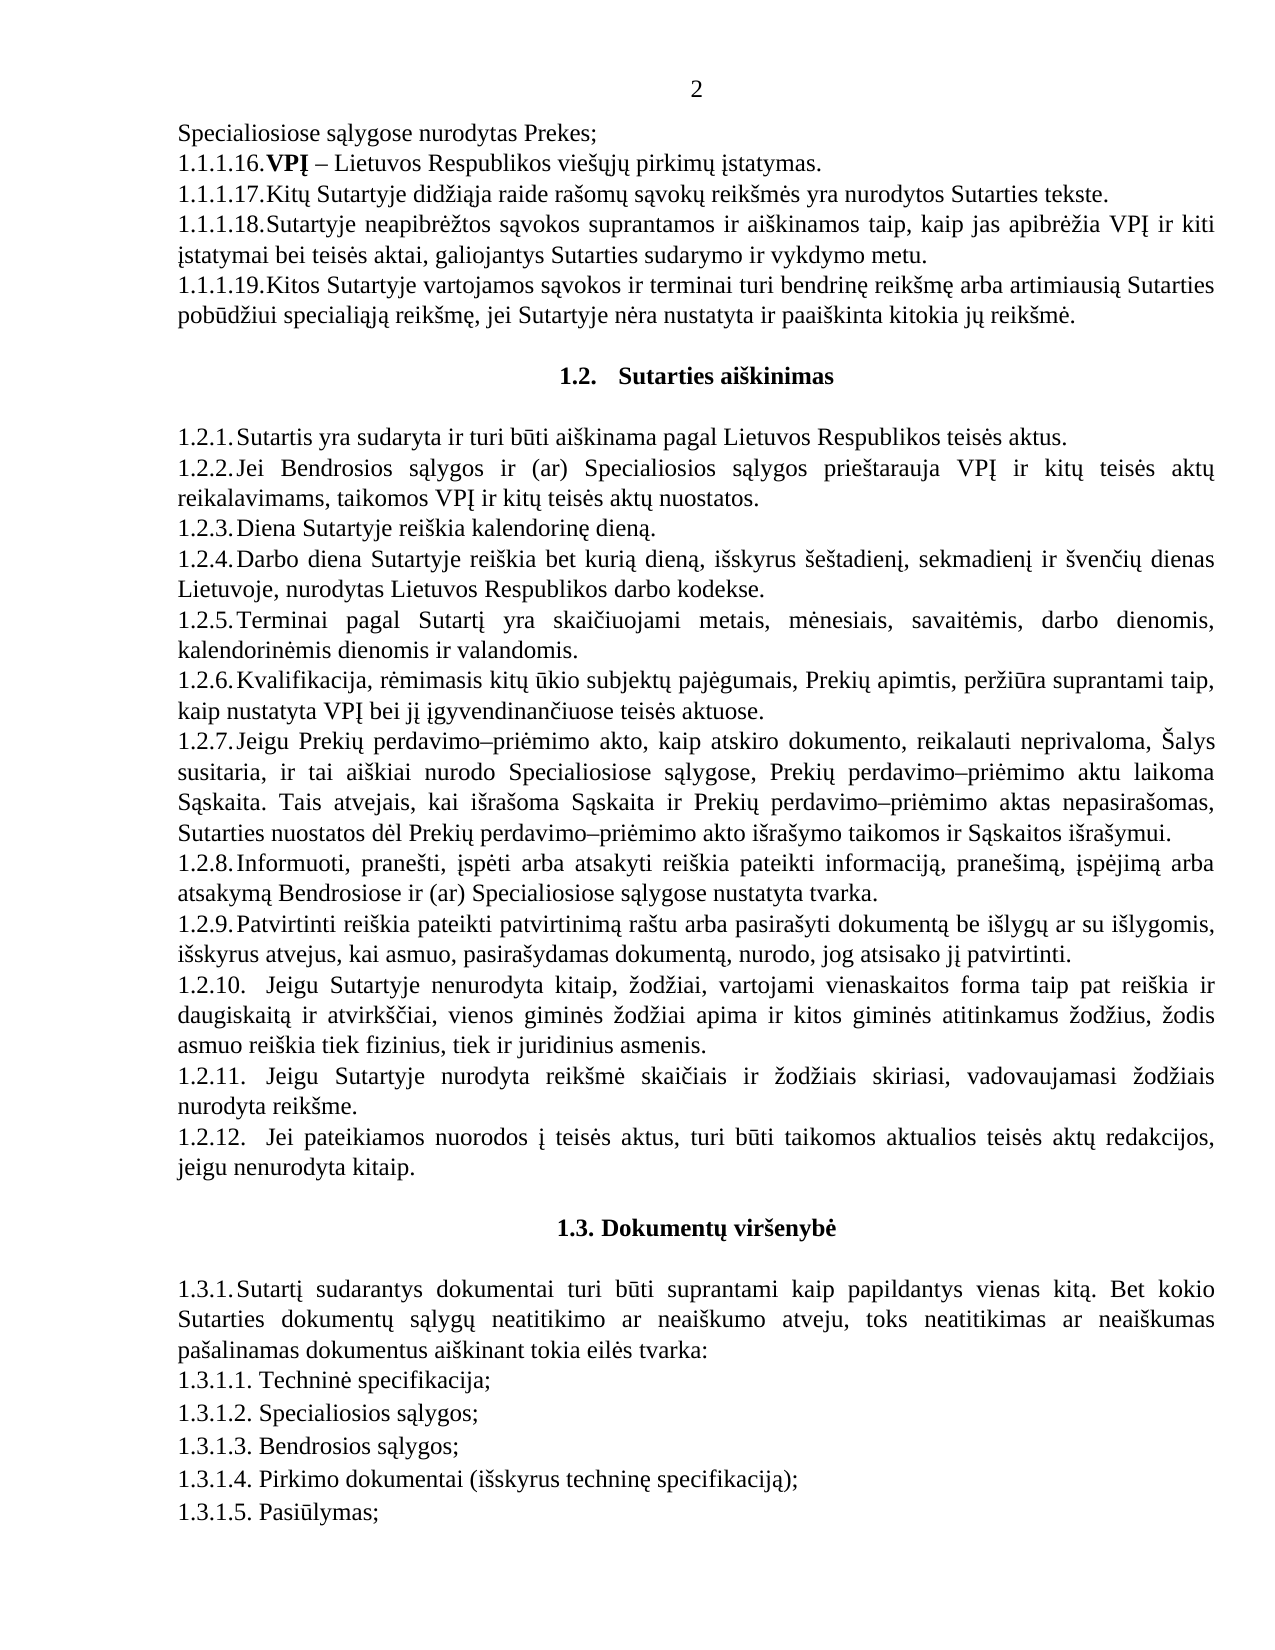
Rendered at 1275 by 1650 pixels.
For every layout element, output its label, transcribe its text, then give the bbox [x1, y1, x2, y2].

text 1.2.7. Jeigu Prekių perdavimo–priėmimo akto, kaip atskiro dokumento, reikalauti neprivaloma, Šalys susitaria, ir tai aiškiai nurodo Specialiosiose sąlygose, Prekių perdavimo–priėmimo aktu laikoma Sąskaita. Tais atvejais, kai išrašoma Sąskaita ir Prekių perdavimo–priėmimo aktas nepasirašomas, Sutarties nuostatos dėl Prekių perdavimo–priėmimo akto išrašymo taikomos ir Sąskaitos išrašymui. [177, 726, 1216, 846]
text 1.3.1.1. Techninė specifikacija; [177, 1365, 1216, 1394]
text 1.1.1.18. Sutartyje neapibrėžtos sąvokos suprantamos ir aiškinamos taip, kaip jas apibrėžia VPĮ ir kiti įstatymai bei teisės aktai, galiojantys Sutarties sudarymo ir vykdymo metu. [177, 209, 1216, 268]
text 1.1.1.19. Kitos Sutartyje vartojamos sąvokos ir terminai turi bendrinę reikšmę arba artimiausią Sutarties pobūdžiui specialiąją reikšmę, jei Sutartyje nėra nustatyta ir paaiškinta kitokia jų reikšmė. [177, 270, 1216, 329]
text 1.2.2. Jei Bendrosios sąlygos ir (ar) Specialiosios sąlygos prieštarauja VPĮ ir kitų teisės aktų reikalavimams, taikomos VPĮ ir kitų teisės aktų nuostatos. [177, 453, 1216, 512]
text 1.2.10. Jeigu Sutartyje nenurodyta kitaip, žodžiai, vartojami vienaskaitos forma taip pat reiškia ir daugiskaitą ir atvirkščiai, vienos giminės žodžiai apima ir kitos giminės atitinkamus žodžius, žodis asmuo reiškia tiek fizinius, tiek ir juridinius asmenis. [177, 1029, 1216, 1059]
text 1.3.1.2. Specialiosios sąlygos; [177, 1398, 1216, 1427]
text 1.1.1.17. Kitų Sutartyje didžiąja raide rašomų sąvokų reikšmės yra nurodytos Sutarties tekste. [177, 179, 1216, 208]
text 1.3. Dokumentų viršenybė [177, 1213, 1216, 1242]
text 1.3.1.3. Bendrosios sąlygos; [177, 1431, 1216, 1460]
text 1.2.6. Kvalifikacija, rėmimasis kitų ūkio subjektų pajėgumais, Prekių apimtis, peržiūra suprantami taip, kaip nustatyta VPĮ bei jį įgyvendinančiuose teisės aktuose. [177, 666, 1216, 725]
text 1.2.11. Jeigu Sutartyje nurodyta reikšmė skaičiais ir žodžiais skiriasi, vadovaujamasi žodžiais nurodyta reikšme. [177, 1061, 1216, 1120]
text 1.2.4. Darbo diena Sutartyje reiškia bet kurią dieną, išskyrus šeštadienį, sekmadienį ir švenčių dienas Lietuvoje, nurodytas Lietuvos Respublikos darbo kodekse. [177, 544, 1216, 603]
text 1.2.10. Jeigu Sutartyje nenurodyta kitaip, žodžiai, vartojami vienaskaitos forma taip pat reiškia ir daugiskaitą ir atvirkščiai, vienos giminės žodžiai apima ir kitos giminės atitinkamus žodžius, žodis asmuo reiškia tiek fizinius, tiek ir juridinius asmenis. [177, 970, 1216, 1000]
text 1.2.5. Terminai pagal Sutartį yra skaičiuojami metais, mėnesiais, savaitėmis, darbo dienomis, kalendorinėmis dienomis ir valandomis. [177, 605, 1216, 664]
text 1.1.1.16. VPĮ – Lietuvos Respublikos viešųjų pirkimų įstatymas. [177, 148, 1216, 177]
text 1.2.12. Jei pateikiamos nuorodos į teisės aktus, turi būti taikomos aktualios teisės aktų redakcijos, jeigu nenurodyta kitaip. [177, 1122, 1216, 1181]
text 1.2.3. Diena Sutartyje reiškia kalendorinę dieną. [177, 513, 1216, 542]
text 1.2. Sutarties aiškinimas [177, 361, 1216, 390]
text 1.2.1. Sutartis yra sudaryta ir turi būti aiškinama pagal Lietuvos Respublikos teisės aktus. [177, 422, 1216, 451]
text 1.2.8. Informuoti, pranešti, įspėti arba atsakyti reiškia pateikti informaciją, pranešimą, įspėjimą arba atsakymą Bendrosiose ir (ar) Specialiosiose sąlygose nustatyta tvarka. [177, 848, 1216, 907]
text 1.3.1. Sutartį sudarantys dokumentai turi būti suprantami kaip papildantys vienas kitą. Bet kokio Sutarties dokumentų sąlygų neatitikimo ar neaiškumo atveju, toks neatitikimas ar neaiškumas pašalinamas dokumentus aiškinant tokia eilės tvarka: [177, 1274, 1216, 1363]
text 1.3.1.5. Pasiūlymas; [177, 1497, 1216, 1526]
text 1.3.1.4. Pirkimo dokumentai (išskyrus techninę specifikaciją); [177, 1464, 1216, 1493]
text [177, 118, 1216, 147]
text 1.2.9. Patvirtinti reiškia pateikti patvirtinimą raštu arba pasirašyti dokumentą be išlygų ar su išlygomis, išskyrus atvejus, kai asmuo, pasirašydamas dokumentą, nurodo, jog atsisako jį patvirtinti. [177, 909, 1216, 968]
